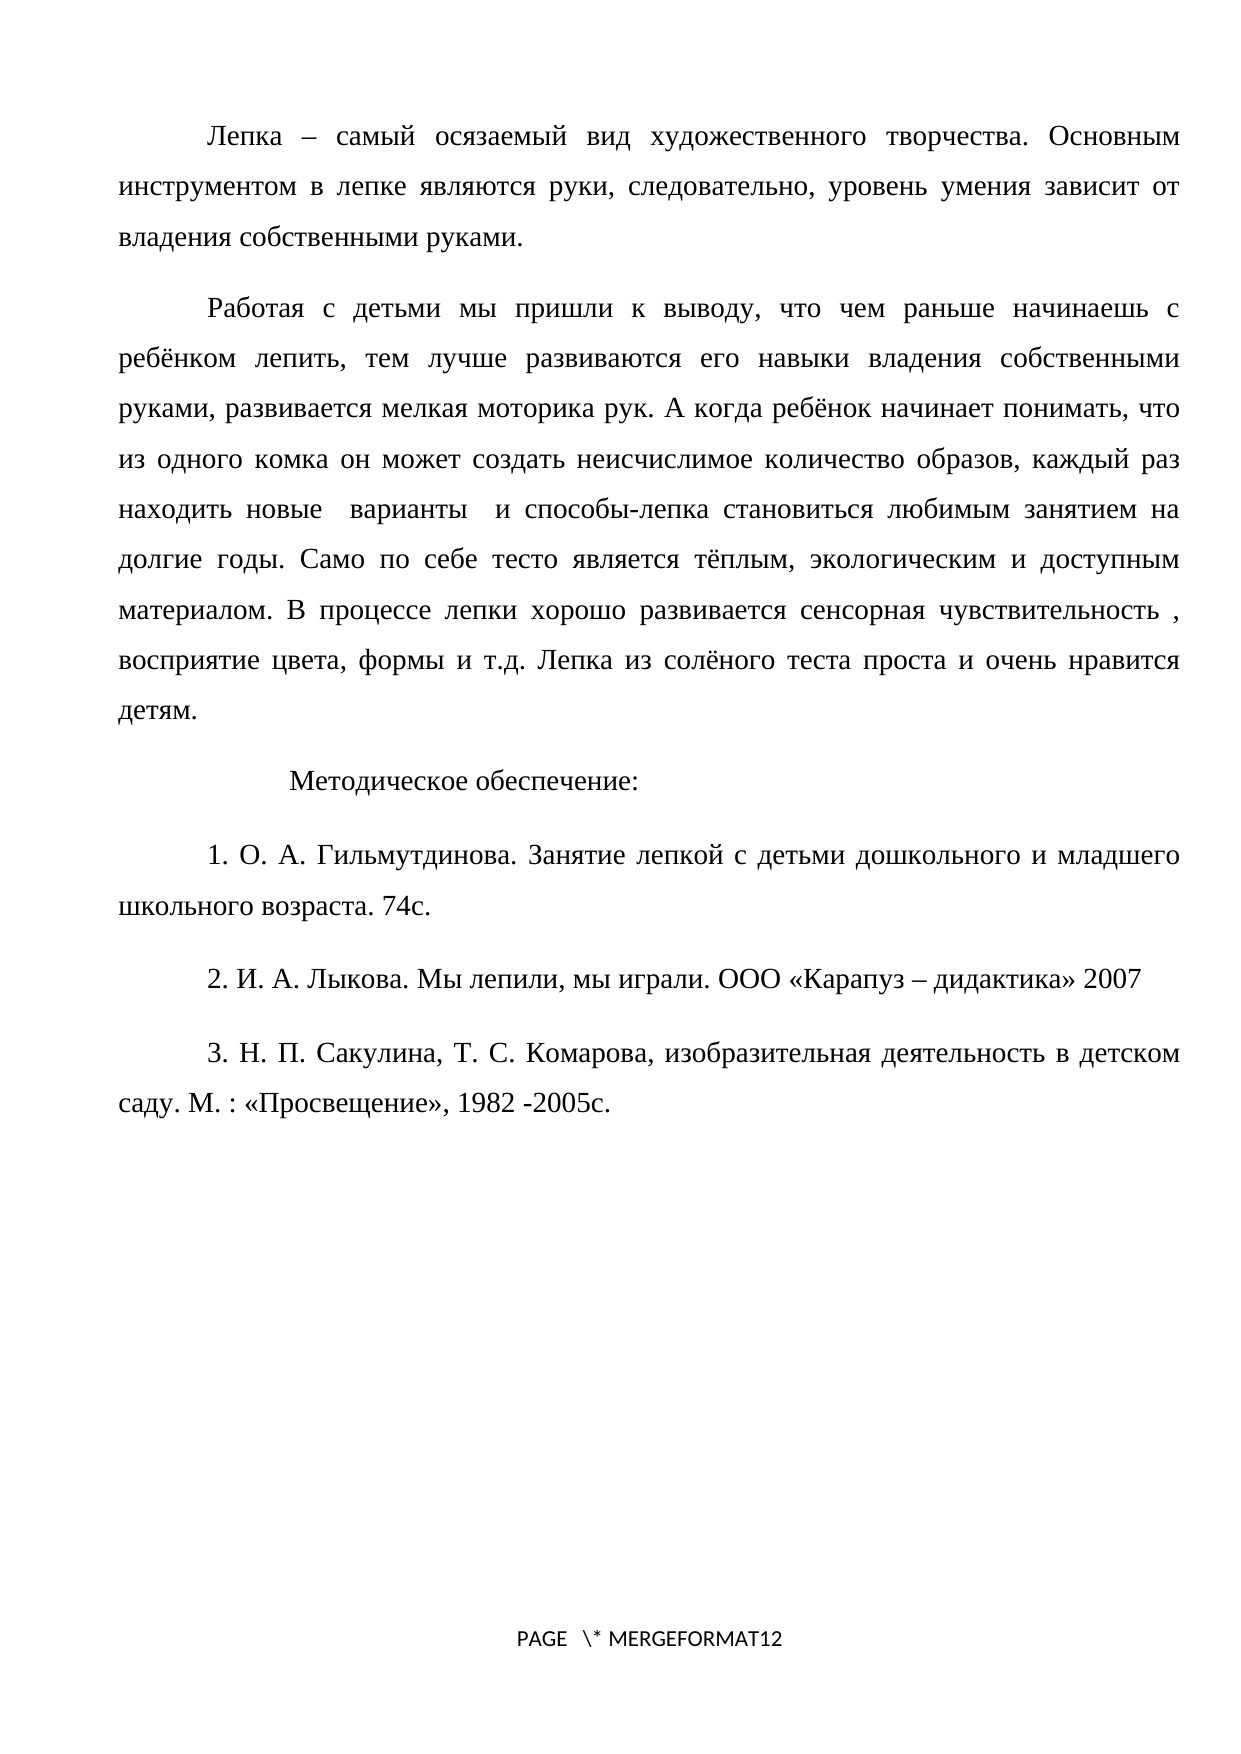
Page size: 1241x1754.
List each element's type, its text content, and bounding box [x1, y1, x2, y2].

text 1. О. А. Гильмутдинова. Занятие лепкой с детьми дошкольного и младшего школьного возраста. 74с. [118, 837, 1181, 921]
text 2. И. А. Лыкова. Мы лепили, мы играли. ООО «Карапуз – дидактика» 2007 [118, 961, 1181, 995]
text 3. Н. П. Сакулина, Т. С. Комарова, изобразительная деятельность в детском саду. М. : «Просвещение», 1982 -2005с. [118, 1035, 1181, 1119]
text Лепка – самый осязаемый вид художественного творчества. Основным инструментом в лепке являются руки, следовательно, уровень умения зависит от владения собственными руками. [118, 118, 1181, 252]
text Работая с детьми мы пришли к выводу, что чем раньше начинаешь с ребёнком лепить, тем лучше развиваются его навыки владения собственными руками, развивается мелкая моторика рук. А когда ребёнок начинает понимать, что из одного комка он может создать неисчислимое количество образов, каждый раз находить новые варианты и способы-лепка становиться любимым занятием на долгие годы. Само по себе тесто является тёплым, экологическим и доступным материалом. В процессе лепки хорошо развивается сенсорная чувствительность , восприятие цвета, формы и т.д. Лепка из солёного теста проста и очень нравится детям. [118, 290, 1181, 726]
list Методическое обеспечение: [282, 763, 1181, 797]
